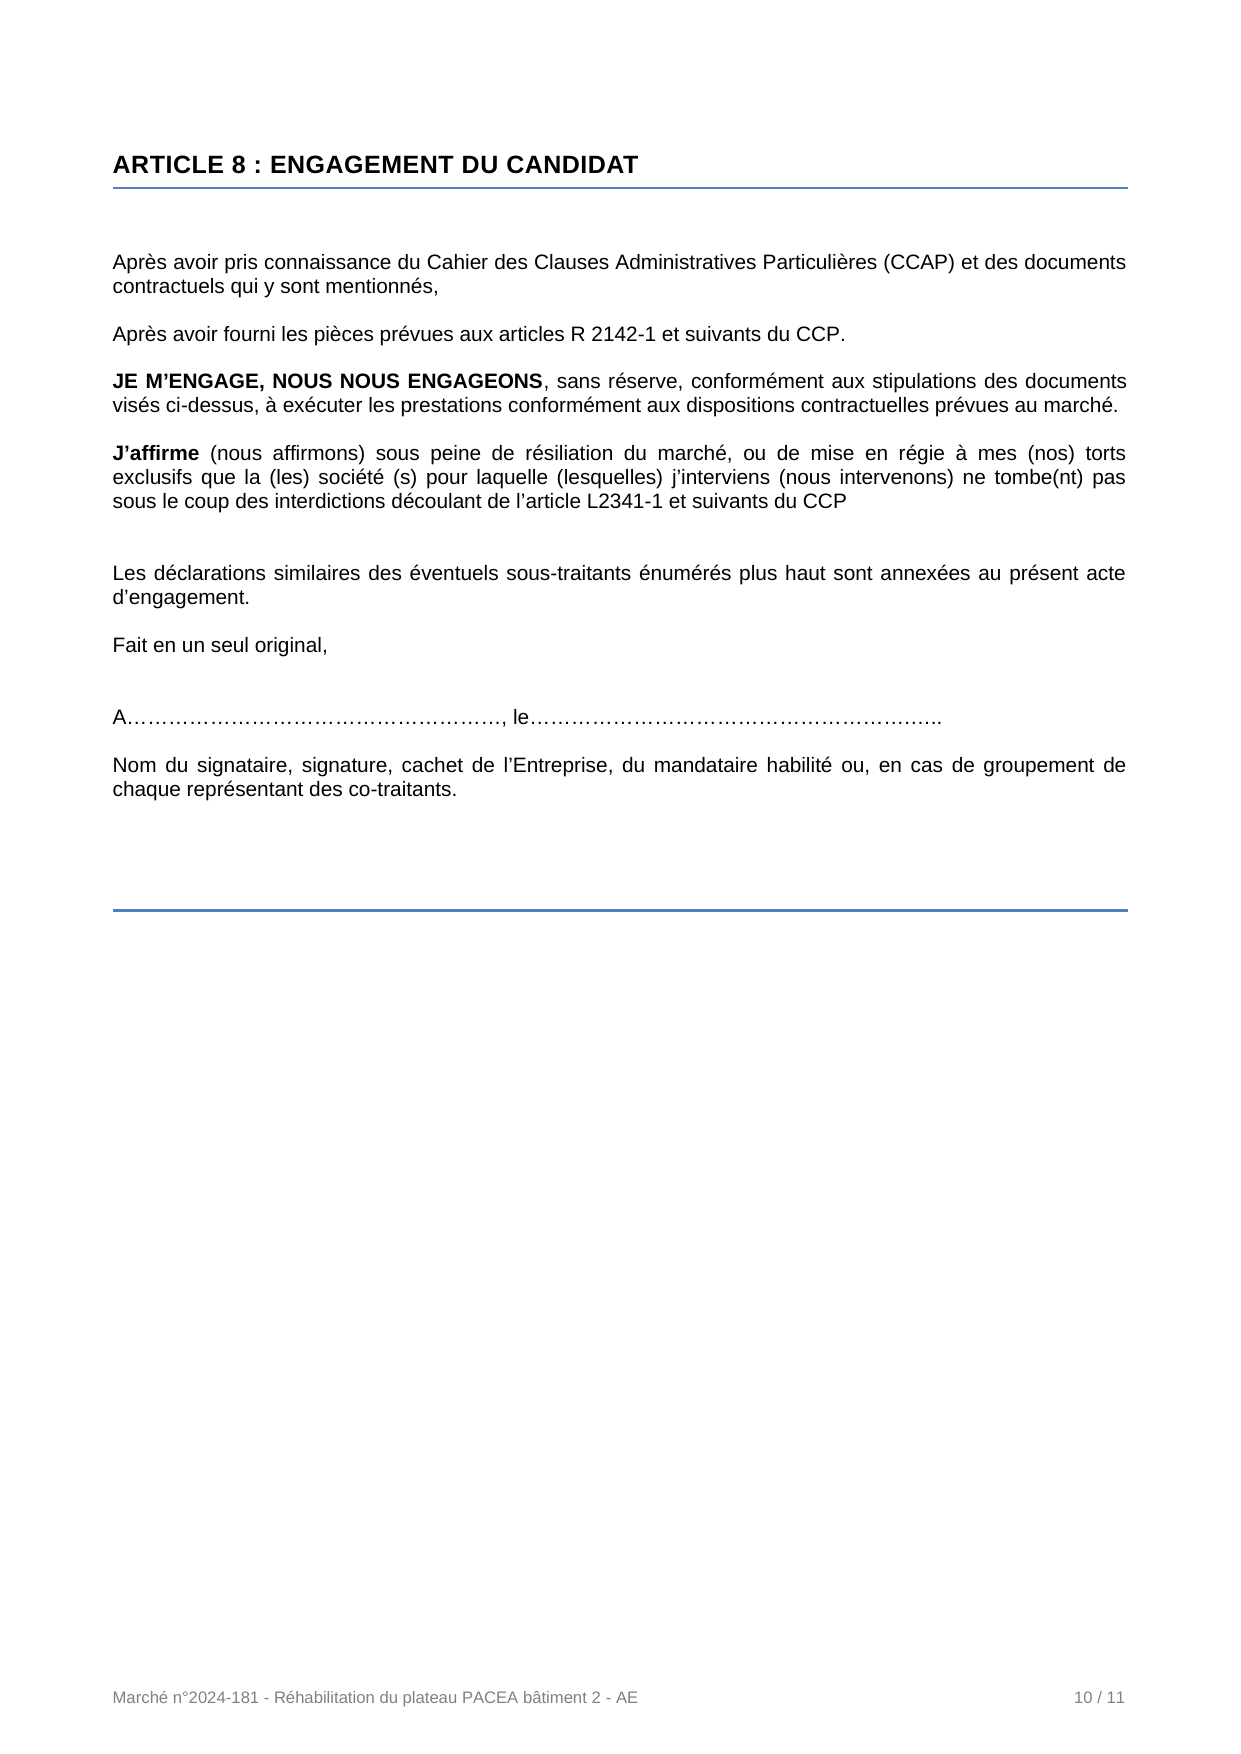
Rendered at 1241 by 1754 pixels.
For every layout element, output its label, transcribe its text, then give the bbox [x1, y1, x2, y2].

text J’affirme (nous affirmons) sous peine de résiliation du marché, ou de mise en régie à mes (nos) torts exclusifs que la (les) société (s) pour laquelle (lesquelles) j’interviens (nous intervenons) ne tombe(nt) pas sous le coup des interdictions découlant de l’article L2341-1 et suivants du CCP [112, 441, 1128, 513]
text Après avoir fourni les pièces prévues aux articles R 2142-1 et suivants du CCP. [112, 321, 1128, 345]
text Fait en un seul original, [112, 633, 1128, 657]
text A………………………………………………, le……………………………………………….….. [112, 705, 1128, 729]
text JE M’ENGAGE, NOUS NOUS ENGAGEONS, sans réserve, conformément aux stipulations des documents visés ci-dessus, à exécuter les prestations conformément aux dispositions contractuelles prévues au marché. [112, 369, 1128, 417]
text Nom du signataire, signature, cachet de l’Entreprise, du mandataire habilité ou, en cas de groupement de chaque représentant des co-traitants. [112, 753, 1128, 801]
text Les déclarations similaires des éventuels sous-traitants énumérés plus haut sont annexées au présent acte d’engagement. [112, 561, 1128, 609]
text Après avoir pris connaissance du Cahier des Clauses Administratives Particulières (CCAP) et des documents contractuels qui y sont mentionnés, [112, 249, 1128, 297]
title ARTICLE 8 : ENGAGEMENT DU CANDIDAT [112, 150, 1128, 189]
